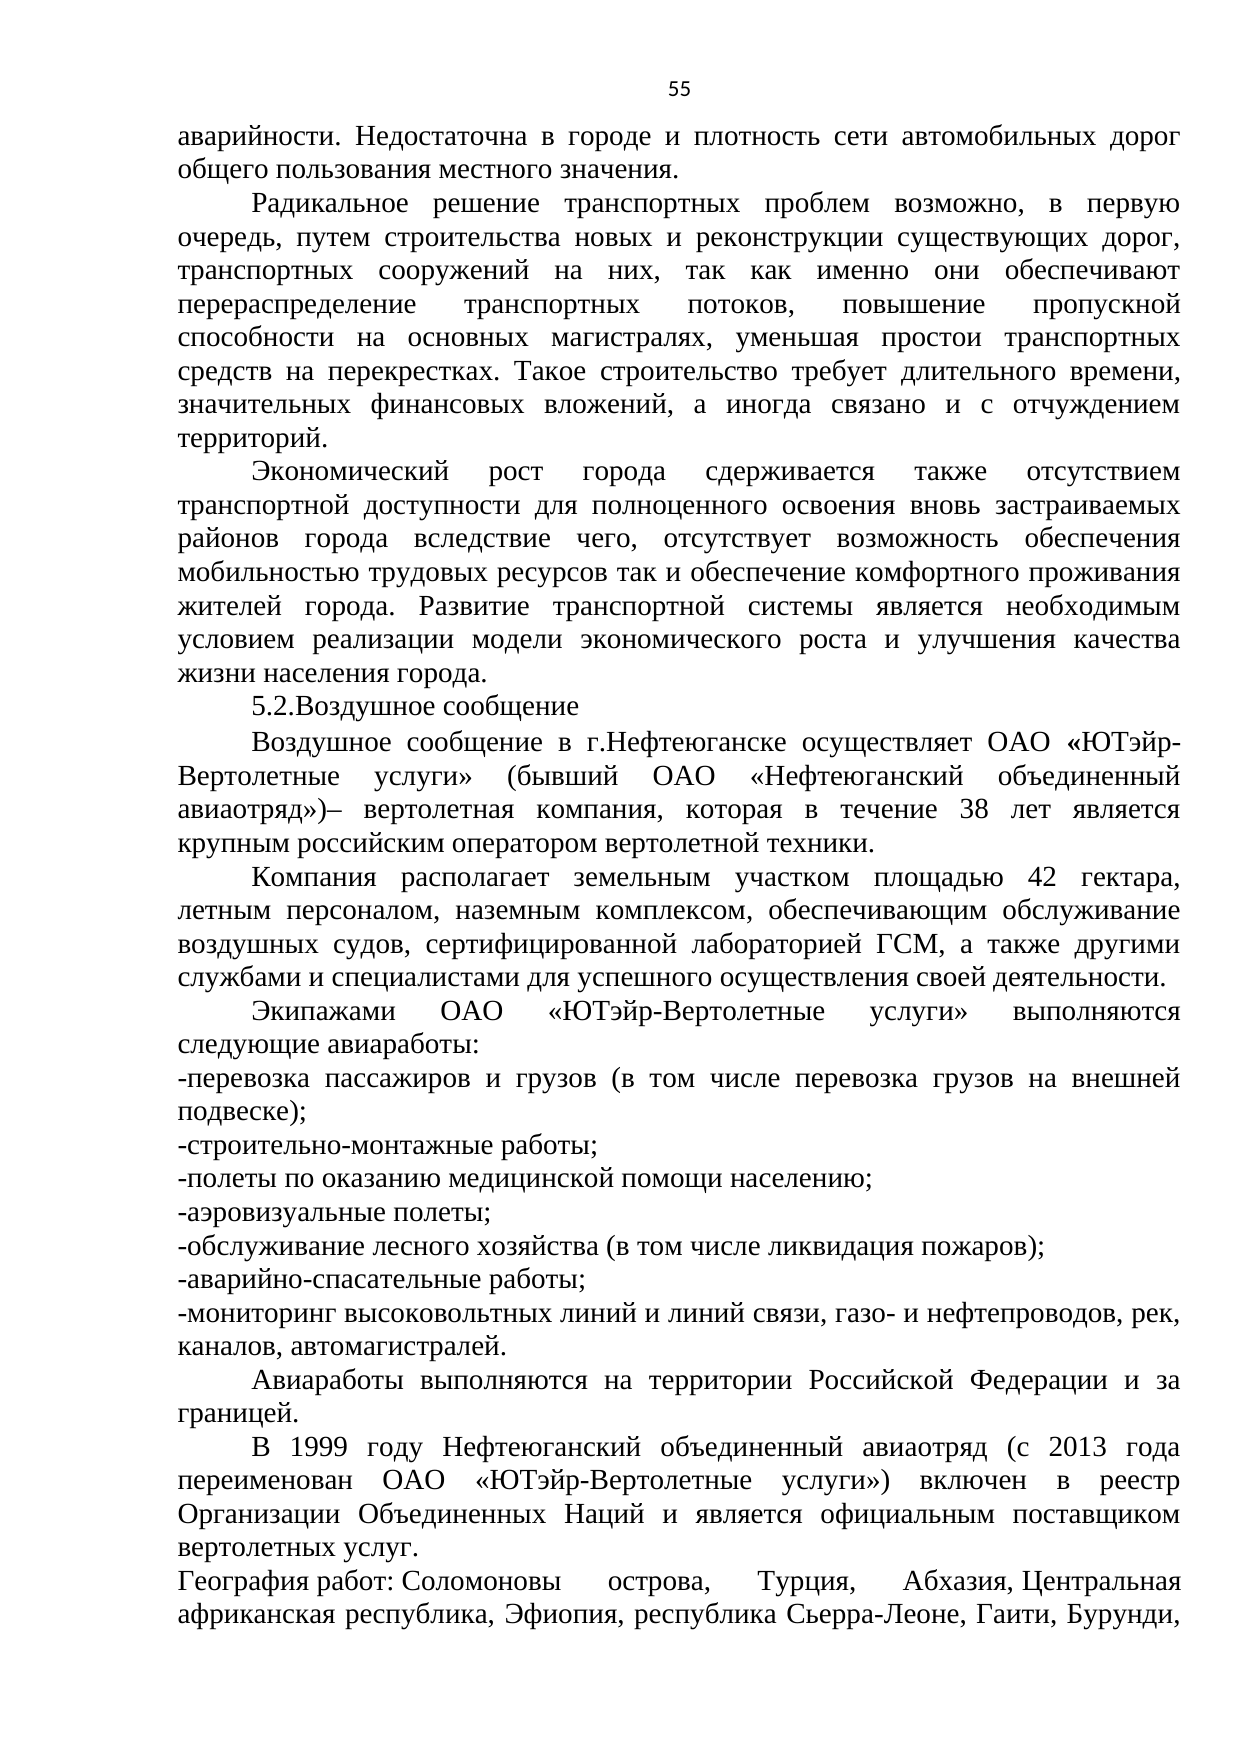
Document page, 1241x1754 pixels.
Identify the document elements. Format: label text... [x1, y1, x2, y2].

text Воздушное сообщение в г.Нефтеюганске осуществляет ОАО «ЮТэйр-Вертолетные услуги» (бывший ОАО «Нефтеюганский объединенный авиаотряд»)– вертолетная компания, которая в течение 38 лет является крупным российским оператором вертолетной техники. [177, 724, 1181, 859]
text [177, 118, 1181, 185]
text -полеты по оказанию медицинской помощи населению; [177, 1161, 1181, 1194]
text Авиаработы выполняются на территории Российской Федерации и за границей. [177, 1362, 1181, 1429]
text Экономический рост города сдерживается также отсутствием транспортной доступности для полноценного освоения вновь застраиваемых районов города вследствие чего, отсутствует возможность обеспечения мобильностью трудовых ресурсов так и обеспечение комфортного проживания жителей города. Развитие транспортной системы является необходимым условием реализации модели экономического роста и улучшения качества жизни населения города. [177, 453, 1181, 688]
text Экипажами ОАО «ЮТэйр-Вертолетные услуги» выполняются следующие авиаработы: [177, 993, 1181, 1060]
text -аэровизуальные полеты; [177, 1194, 1181, 1228]
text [177, 1563, 1181, 1630]
text Радикальное решение транспортных проблем возможно, в первую очередь, путем строительства новых и реконструкции существующих дорог, транспортных сооружений на них, так как именно они обеспечивают перераспределение транспортных потоков, повышение пропускной способности на основных магистралях, уменьшая простои транспортных средств на перекрестках. Такое строительство требует длительного времени, значительных финансовых вложений, а иногда связано и с отчуждением территорий. [177, 185, 1181, 453]
text -обслуживание лесного хозяйства (в том числе ликвидация пожаров); [177, 1228, 1181, 1261]
list 5.2.Воздушное сообщение [177, 688, 1181, 722]
text -аварийно-спасательные работы; [177, 1261, 1181, 1295]
text -перевозка пассажиров и грузов (в том числе перевозка грузов на внешней подвеске); [177, 1060, 1181, 1127]
text -строительно-монтажные работы; [177, 1127, 1181, 1161]
text Компания располагает земельным участком площадью 42 гектара, летным персоналом, наземным комплексом, обеспечивающим обслуживание воздушных судов, сертифицированной лабораторией ГСМ, а также другими службами и специалистами для успешного осуществления своей деятельности. [177, 859, 1181, 993]
text -мониторинг высоковольтных линий и линий связи, газо- и нефтепроводов, рек, каналов, автомагистралей. [177, 1295, 1181, 1362]
text В 1999 году Нефтеюганский объединенный авиаотряд (с 2013 года переименован ОАО «ЮТэйр-Вертолетные услуги») включен в реестр Организации Объединенных Наций и является официальным поставщиком вертолетных услуг. [177, 1429, 1181, 1563]
